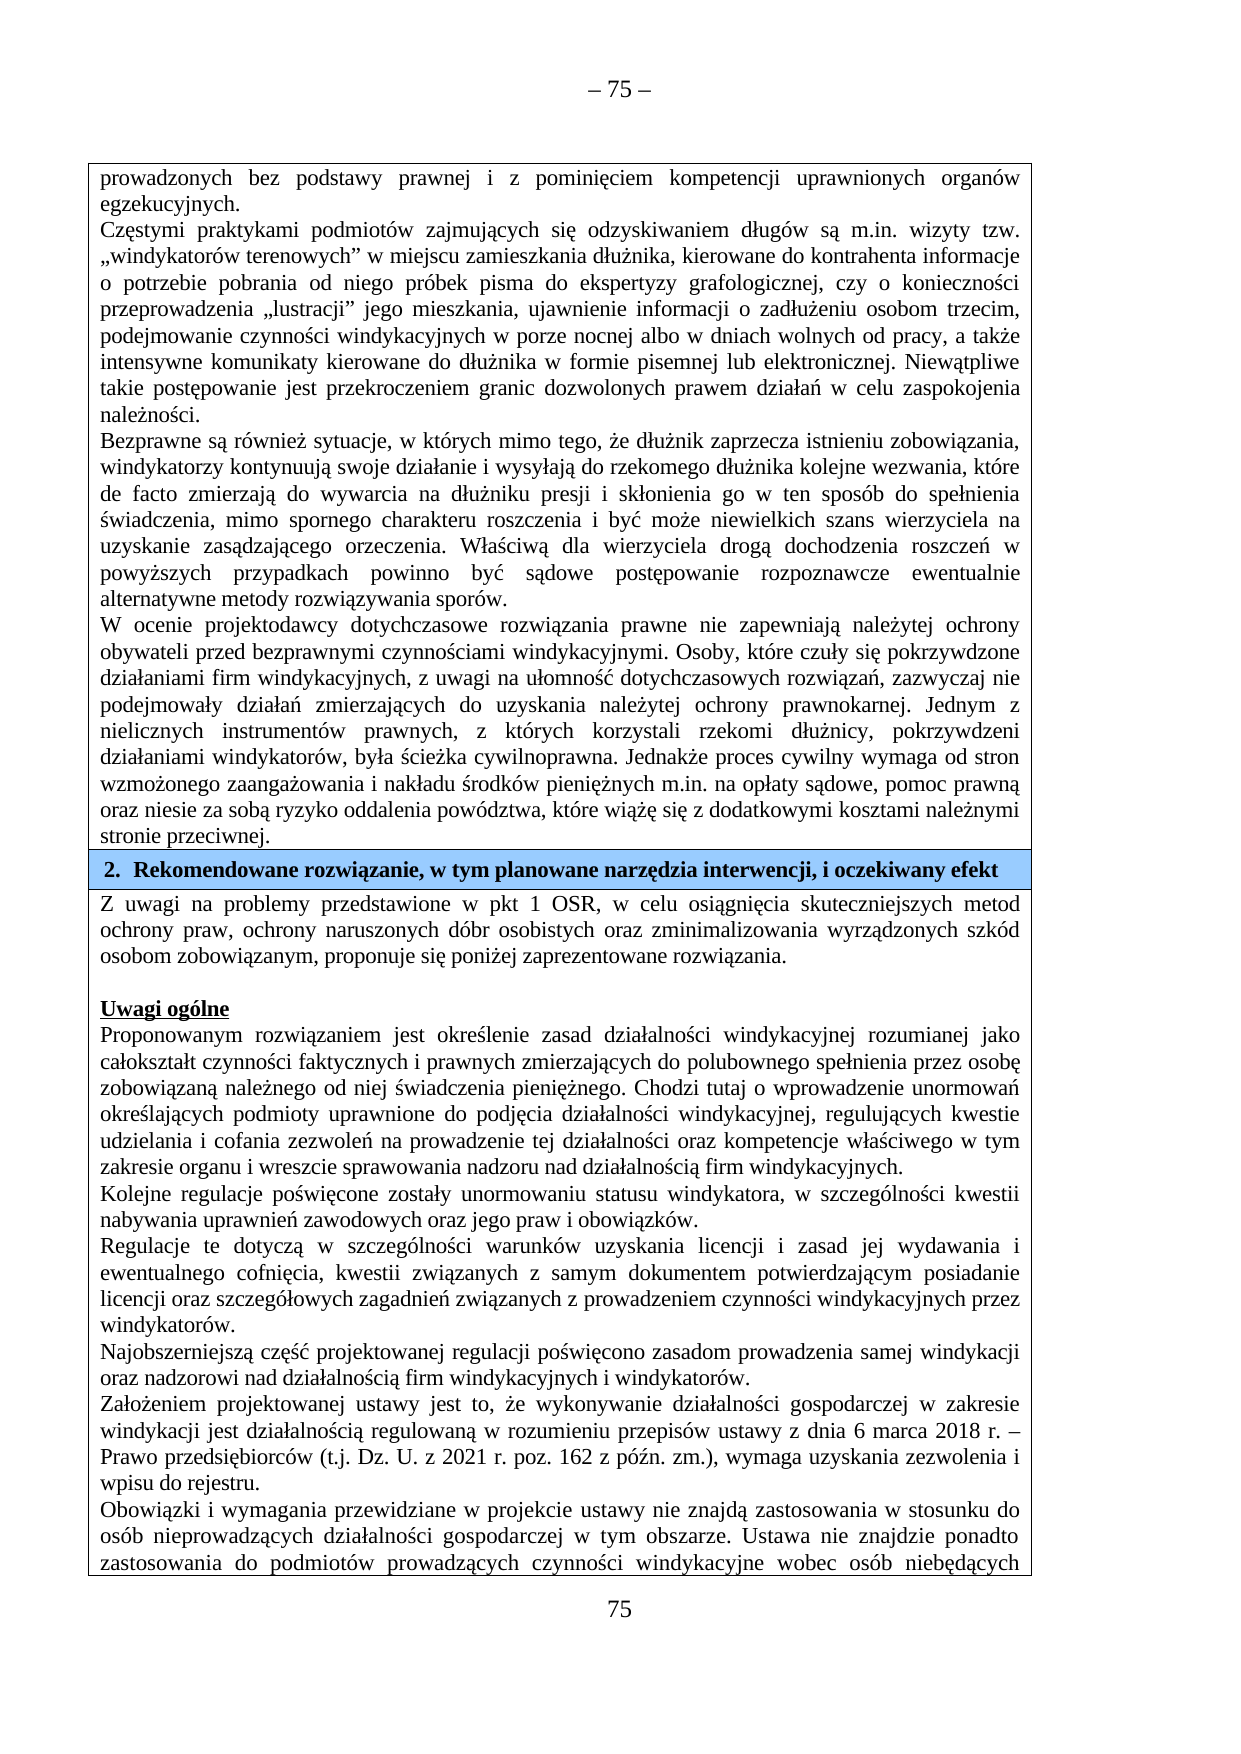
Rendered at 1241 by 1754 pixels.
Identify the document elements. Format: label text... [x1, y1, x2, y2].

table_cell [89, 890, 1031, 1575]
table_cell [89, 164, 1031, 849]
table_cell Rekomendowane rozwiązanie, w tym planowane narzędzia interwencji, i oczekiwany efekt [89, 850, 1031, 889]
